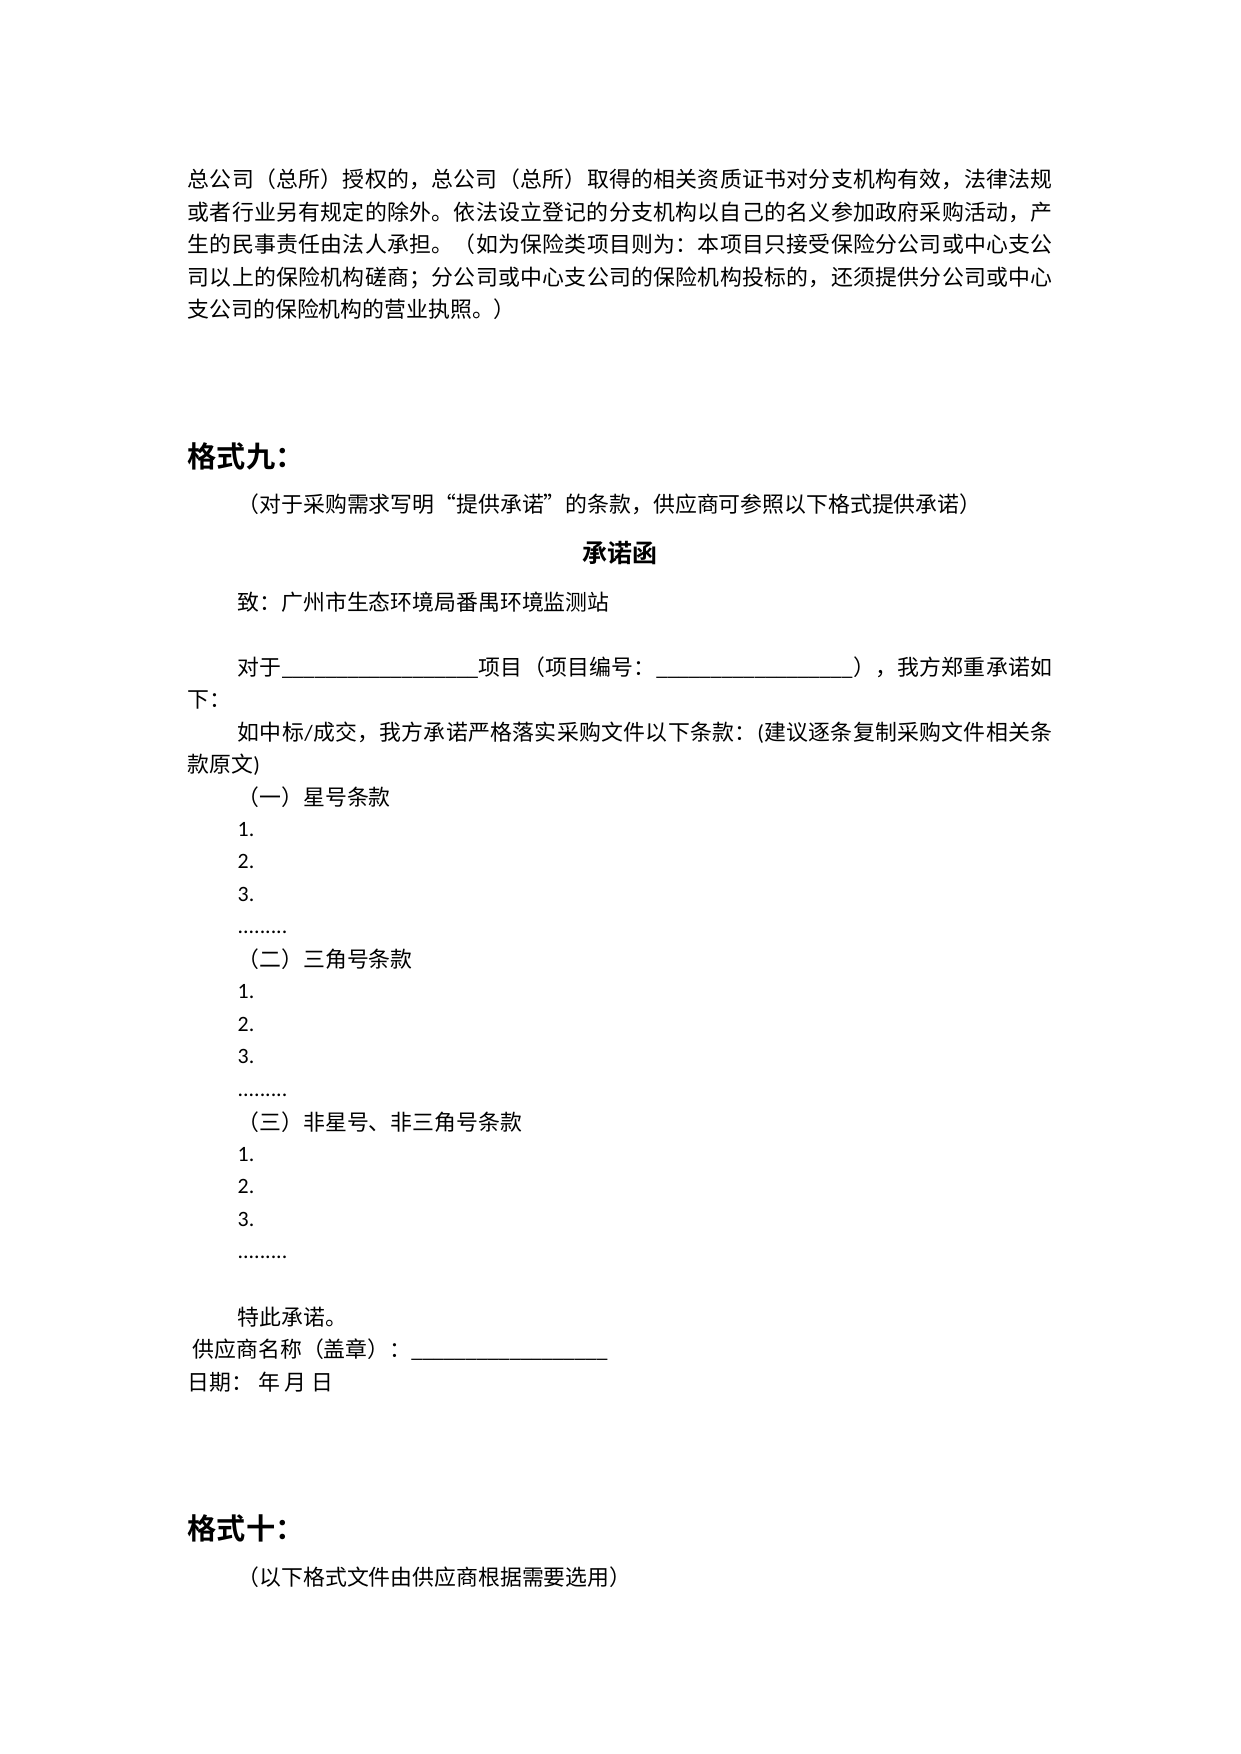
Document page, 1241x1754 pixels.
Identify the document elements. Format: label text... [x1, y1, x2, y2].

text （二）三角号条款 [187, 942, 1053, 974]
text 特此承诺。 [187, 1299, 1053, 1332]
text 如中标/成交，我方承诺严格落实采购文件以下条款：(建议逐条复制采购文件相关条款原文) [187, 714, 1053, 779]
text （三）非星号、非三角号条款 [187, 1104, 1053, 1137]
text 2. [187, 844, 1053, 877]
text 格式九： [187, 422, 1053, 487]
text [187, 162, 1053, 324]
text ......... [187, 1234, 1053, 1299]
text 承诺函 [187, 519, 1053, 584]
text （以下格式文件由供应商根据需要选用） [187, 1559, 1053, 1592]
text 1. [187, 1137, 1053, 1169]
text ......... [187, 909, 1053, 942]
text 2. [187, 1169, 1053, 1202]
text （对于采购需求写明“提供承诺”的条款，供应商可参照以下格式提供承诺） [187, 487, 1053, 519]
text ......... [187, 1072, 1053, 1104]
text 1. [187, 974, 1053, 1007]
text 供应商名称（盖章）：__________________ [187, 1332, 1053, 1364]
text 3. [187, 1039, 1053, 1072]
text 格式十： [187, 1494, 1053, 1559]
text 致：广州市生态环境局番禺环境监测站 [187, 584, 1053, 649]
text 对于__________________项目（项目编号：__________________），我方郑重承诺如下： [187, 649, 1053, 714]
text （一）星号条款 [187, 779, 1053, 812]
text 3. [187, 877, 1053, 909]
text 1. [187, 812, 1053, 844]
text 日期： 年 月 日 [187, 1364, 1053, 1397]
text 2. [187, 1007, 1053, 1039]
text 3. [187, 1202, 1053, 1234]
